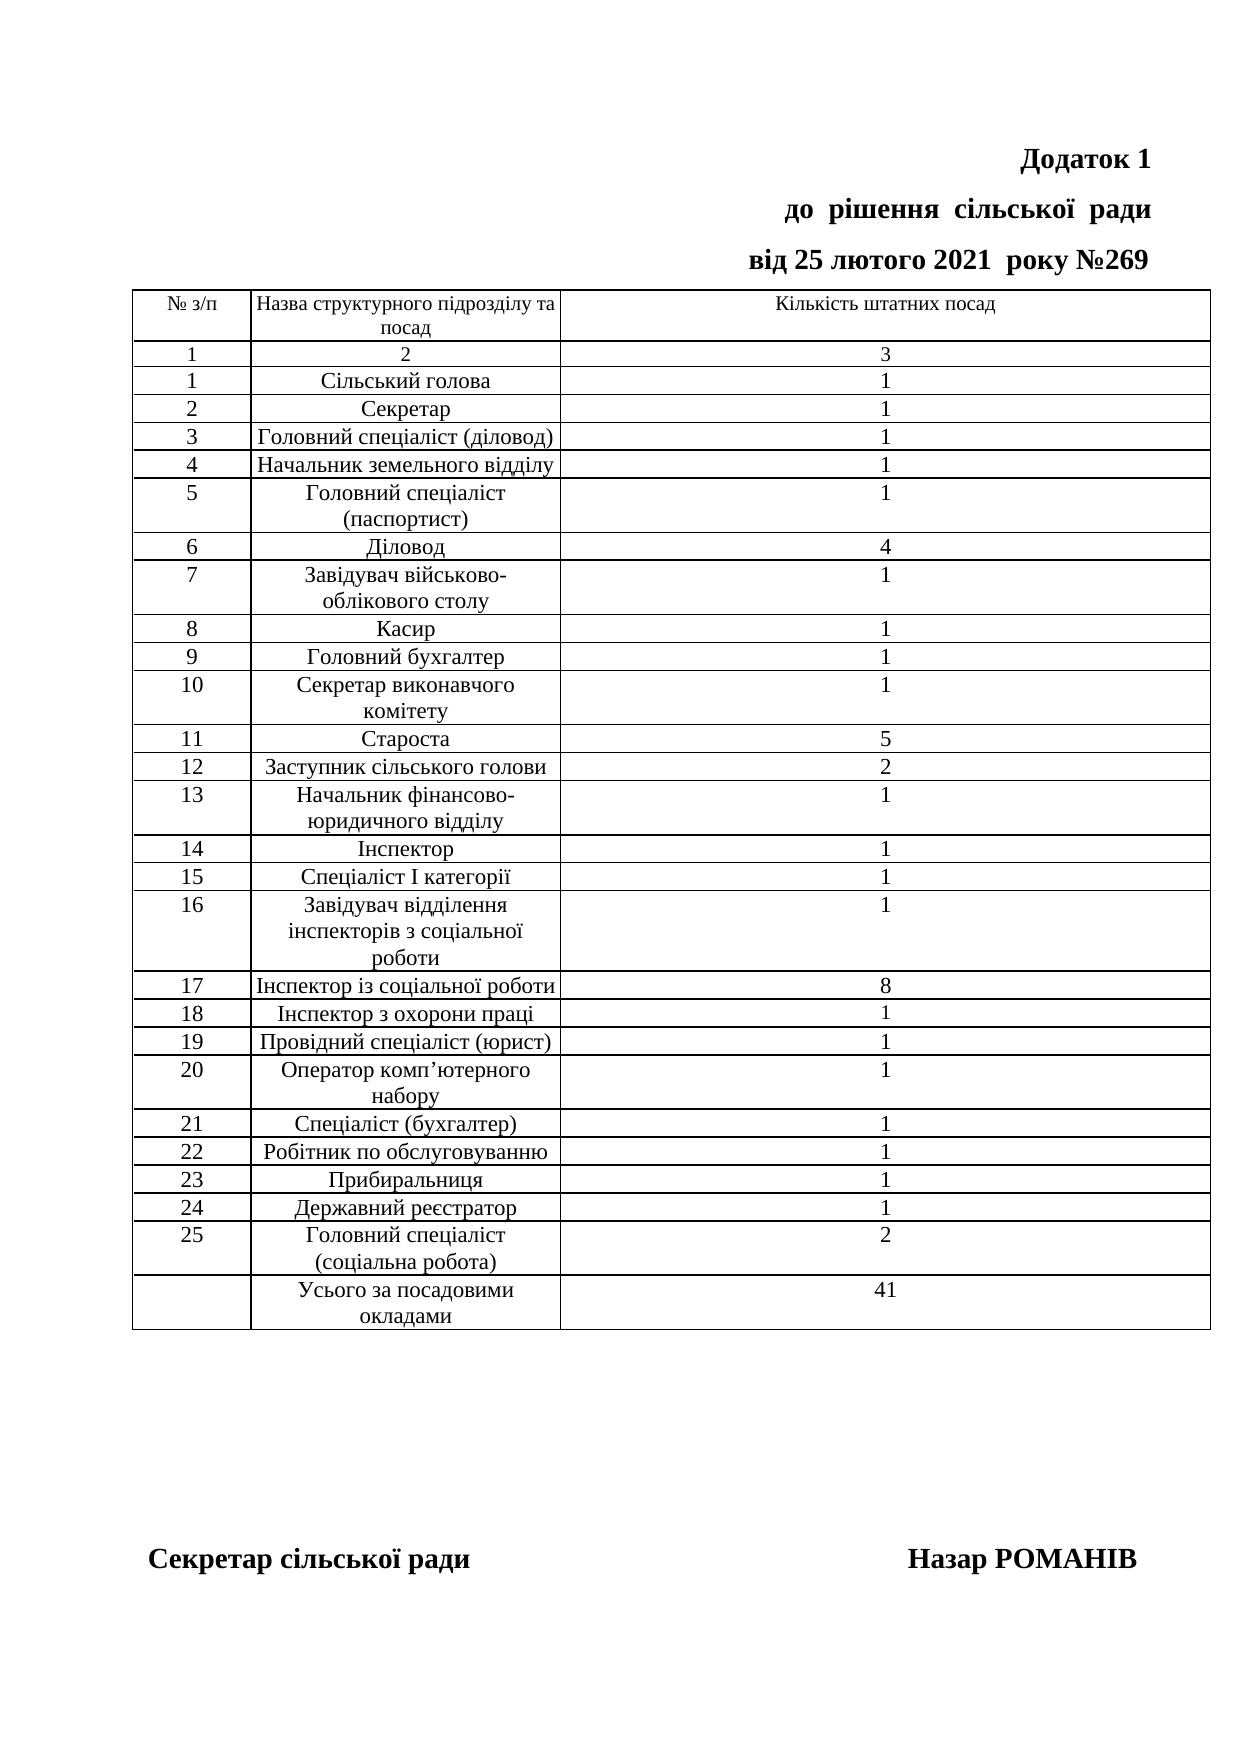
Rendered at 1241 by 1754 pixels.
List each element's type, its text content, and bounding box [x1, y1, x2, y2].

table_cell Робітник по обслуговуванню [252, 1138, 560, 1164]
table_cell Завідувач відділення інспекторів з соціальної роботи [252, 891, 560, 970]
table_cell Спеціаліст І категорії [252, 863, 560, 890]
table_cell 4 [133, 450, 250, 477]
table_cell 1 [561, 479, 1210, 531]
table_cell 11 [133, 725, 250, 752]
table_cell 1 [561, 423, 1210, 449]
table_cell 1 [561, 395, 1210, 421]
table_cell Провідний спеціаліст (юрист) [252, 1028, 560, 1054]
table_cell 10 [133, 671, 250, 724]
text Додаток 1 [148, 141, 1152, 175]
table_cell Спеціаліст (бухгалтер) [252, 1110, 560, 1136]
table_cell 1 [561, 451, 1210, 477]
table_cell 7 [133, 560, 250, 614]
table_cell Начальник земельного відділу [252, 451, 560, 477]
table_cell 16 [133, 891, 250, 970]
table_cell Завідувач військово-облікового столу [252, 561, 560, 614]
table_cell 22 [133, 1137, 250, 1164]
table_cell 21 [133, 1109, 250, 1136]
table_cell 1 [133, 367, 250, 393]
table_cell Інспектор із соціальної роботи [252, 972, 560, 998]
table_cell 1 [561, 615, 1210, 642]
table_cell 17 [133, 971, 250, 998]
table_cell 24 [133, 1193, 250, 1220]
table_cell 2 [561, 1222, 1210, 1274]
table_cell 1 [561, 1138, 1210, 1164]
table_cell 3 [133, 423, 250, 449]
table_cell 1 [561, 1056, 1210, 1108]
table_cell 1 [561, 1194, 1210, 1220]
table_cell 23 [133, 1165, 250, 1192]
table_cell Секретар [252, 395, 560, 421]
table_cell Секретар виконавчого комітету [252, 671, 560, 724]
table_cell Головний бухгалтер [252, 643, 560, 669]
table_cell 8 [561, 972, 1210, 998]
text від 25 лютого 2021 року №269 [148, 242, 1152, 275]
table_cell 5 [133, 478, 250, 531]
table_cell 14 [133, 835, 250, 862]
table_header Кількість штатних посад [561, 291, 1210, 340]
table_cell 1 [561, 367, 1210, 393]
text Секретар сільської ради Назар РОМАНІВ [148, 1541, 1152, 1575]
table_cell 2 [133, 395, 250, 421]
table_cell Усього за посадовими окладами [252, 1276, 560, 1328]
table_cell [133, 1275, 250, 1328]
table_cell 1 [561, 863, 1210, 890]
table_cell Староста [252, 725, 560, 752]
table_cell Начальник фінансово-юридичного відділу [252, 781, 560, 834]
table_cell 4 [561, 533, 1210, 559]
table_cell Головний спеціаліст (діловод) [252, 423, 560, 449]
table_cell 2 [252, 342, 560, 366]
table_cell Заступник сільського голови [252, 753, 560, 779]
table_cell 1 [561, 1110, 1210, 1136]
table_cell Інспектор з охорони праці [252, 1000, 560, 1026]
table_cell 1 [561, 643, 1210, 669]
table_cell 1 [561, 1166, 1210, 1192]
table_cell 6 [133, 533, 250, 559]
text до рішення сільської ради [148, 192, 1152, 225]
table_cell 25 [133, 1221, 250, 1274]
table_cell 1 [561, 561, 1210, 614]
table_cell 3 [561, 342, 1210, 366]
table_header Назва структурного підрозділу та посад [252, 291, 560, 340]
table_cell Прибиральниця [252, 1166, 560, 1192]
table_cell 1 [561, 671, 1210, 724]
table_cell 1 [133, 341, 250, 366]
table_cell 20 [133, 1055, 250, 1108]
table_cell Інспектор [252, 836, 560, 862]
table_cell 1 [561, 1028, 1210, 1054]
table_cell 9 [133, 643, 250, 669]
table_cell Державний реєстратор [252, 1194, 560, 1220]
table_cell Касир [252, 615, 560, 642]
table_cell 1 [561, 836, 1210, 862]
table_cell Оператор комп’ютерного набору [252, 1056, 560, 1108]
table_cell Сільський голова [252, 367, 560, 393]
table_cell 15 [133, 863, 250, 890]
table_cell 19 [133, 1027, 250, 1054]
table_cell Діловод [252, 533, 560, 559]
table_cell 18 [133, 999, 250, 1026]
table_cell 1 [561, 891, 1210, 970]
table_cell 41 [561, 1276, 1210, 1328]
table_cell 8 [133, 615, 250, 642]
table_cell Головний спеціаліст (соціальна робота) [252, 1222, 560, 1274]
table_cell 2 [561, 753, 1210, 779]
table_header № з/п [133, 291, 250, 340]
table_cell 12 [133, 753, 250, 779]
table_cell 1 [561, 781, 1210, 834]
table_cell Головний спеціаліст (паспортист) [252, 479, 560, 531]
table_cell 5 [561, 725, 1210, 752]
table_cell 1 [561, 1000, 1210, 1026]
table_cell 13 [133, 781, 250, 834]
